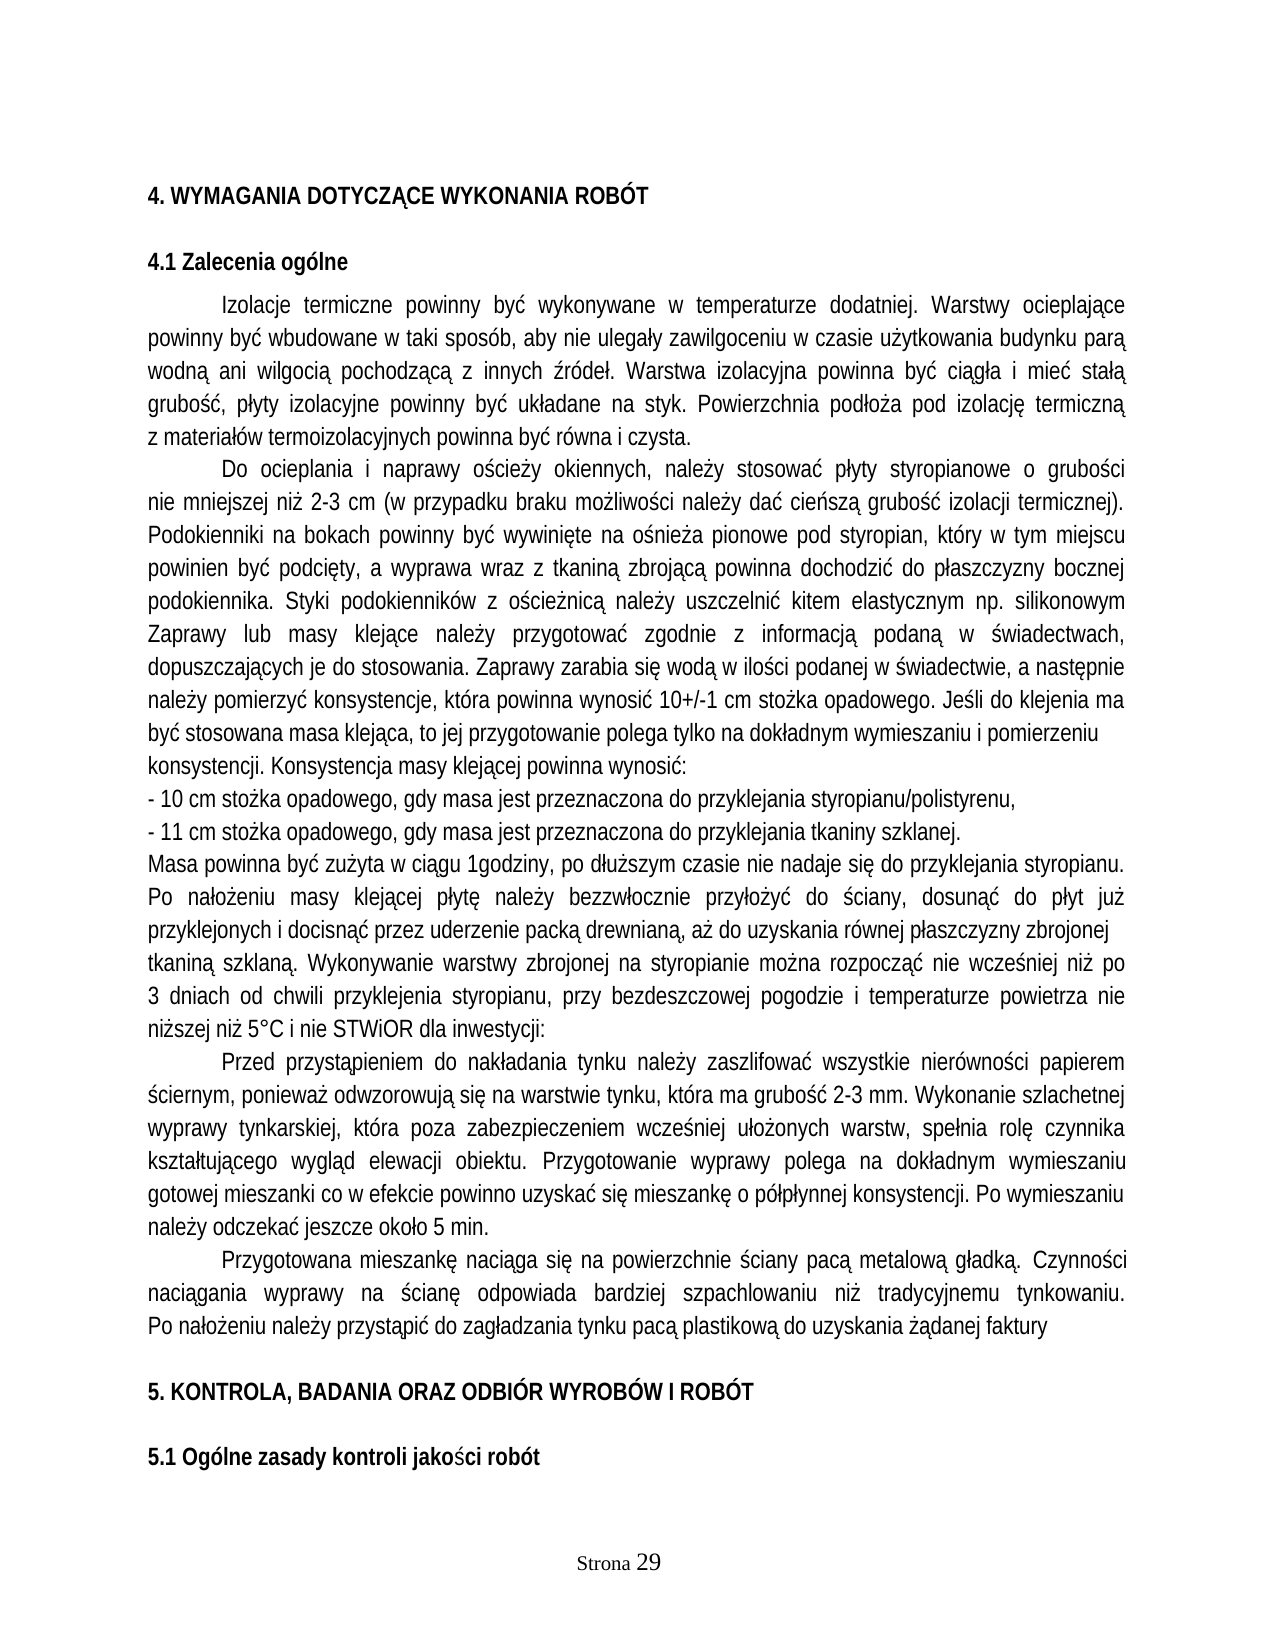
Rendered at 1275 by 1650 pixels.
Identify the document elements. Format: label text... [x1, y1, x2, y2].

text Izolacje termiczne powinny być wykonywane w temperaturze dodatniej. Warstwy ocieplające powinny być wbudowane w taki sposób, aby nie ulegały zawilgoceniu w czasie użytkowania budynku parą wodną ani wilgocią pochodzącą z innych źródeł. Warstwa izolacyjna powinna być ciągła i mieć stałą grubość, płyty izolacyjne powinny być układane na styk. Powierzchnia podłoża pod izolację termiczną z materiałów termoizolacyjnych powinna być równa i czysta. [148, 290, 1127, 450]
text Przed przystąpieniem do nakładania tynku należy zaszlifować wszystkie nierówności papierem ściernym, ponieważ odwzorowują się na warstwie tynku, która ma grubość 2-3 mm. Wykonanie szlachetnej wyprawy tynkarskiej, która poza zabezpieczeniem wcześniej ułożonych warstw, spełnia rolę czynnika kształtującego wygląd elewacji obiektu. Przygotowanie wyprawy polega na dokładnym wymieszaniu gotowej mieszanki co w efekcie powinno uzyskać się mieszankę o półpłynnej konsystencji. Po wymieszaniu należy odczekać jeszcze około 5 min. [148, 1047, 1127, 1240]
text 5. KONTROLA, BADANIA ORAZ ODBIÓR WYROBÓW I ROBÓT [148, 1376, 1127, 1405]
text - 11 cm stożka opadowego, gdy masa jest przeznaczona do przyklejania tkaniny szklanej. [148, 816, 1127, 845]
text 4.1 Zalecenia ogólne [148, 246, 1127, 275]
text Przygotowana mieszankę naciąga się na powierzchnie ściany pacą metalową gładką. Czynności naciągania wyprawy na ścianę odpowiada bardziej szpachlowaniu niż tradycyjnemu tynkowaniu. Po nałożeniu należy przystąpić do zagładzania tynku pacą plastikową do uzyskania żądanej faktury [148, 1244, 1127, 1339]
text Do ocieplania i naprawy ościeży okiennych, należy stosować płyty styropianowe o grubości nie mniejszej niż 2-3 cm (w przypadku braku możliwości należy dać cieńszą grubość izolacji termicznej). Podokienniki na bokach powinny być wywinięte na ośnieża pionowe pod styropian, który w tym miejscu powinien być podcięty, a wyprawa wraz z tkaniną zbrojącą powinna dochodzić do płaszczyzny bocznej podokiennika. Styki podokienników z ościeżnicą należy uszczelnić kitem elastycznym np. silikonowym Zaprawy lub masy klejące należy przygotować zgodnie z informacją podaną w świadectwach, dopuszczających je do stosowania. Zaprawy zarabia się wodą w ilości podanej w świadectwie, a następnie należy pomierzyć konsystencje, która powinna wynosić 10+/-1 cm stożka opadowego. Jeśli do klejenia ma być stosowana masa klejąca, to jej przygotowanie polega tylko na dokładnym wymieszaniu i pomierzeniu [148, 454, 1127, 746]
text tkaniną szklaną. Wykonywanie warstwy zbrojonej na styropianie można rozpocząć nie wcześniej niż po 3 dniach od chwili przyklejenia styropianu, przy bezdeszczowej pogodzie i temperaturze powietrza nie niższej niż 5°C i nie STWiOR dla inwestycji: [148, 948, 1127, 1043]
text - 10 cm stożka opadowego, gdy masa jest przeznaczona do przyklejania styropianu/polistyrenu, [148, 783, 1127, 812]
text 4. WYMAGANIA DOTYCZĄCE WYKONANIA ROBÓT [148, 181, 1127, 209]
text Masa powinna być zużyta w ciągu 1godziny, po dłuższym czasie nie nadaje się do przyklejania styropianu. Po nałożeniu masy klejącej płytę należy bezzwłocznie przyłożyć do ściany, dosunąć do płyt już przyklejonych i docisnąć przez uderzenie packą drewnianą, aż do uzyskania równej płaszczyzny zbrojonej [148, 849, 1127, 944]
text 5.1 Ogólne zasady kontroli jakości robót [148, 1442, 1127, 1471]
text konsystencji. Konsystencja masy klejącej powinna wynosić: [148, 751, 1127, 779]
